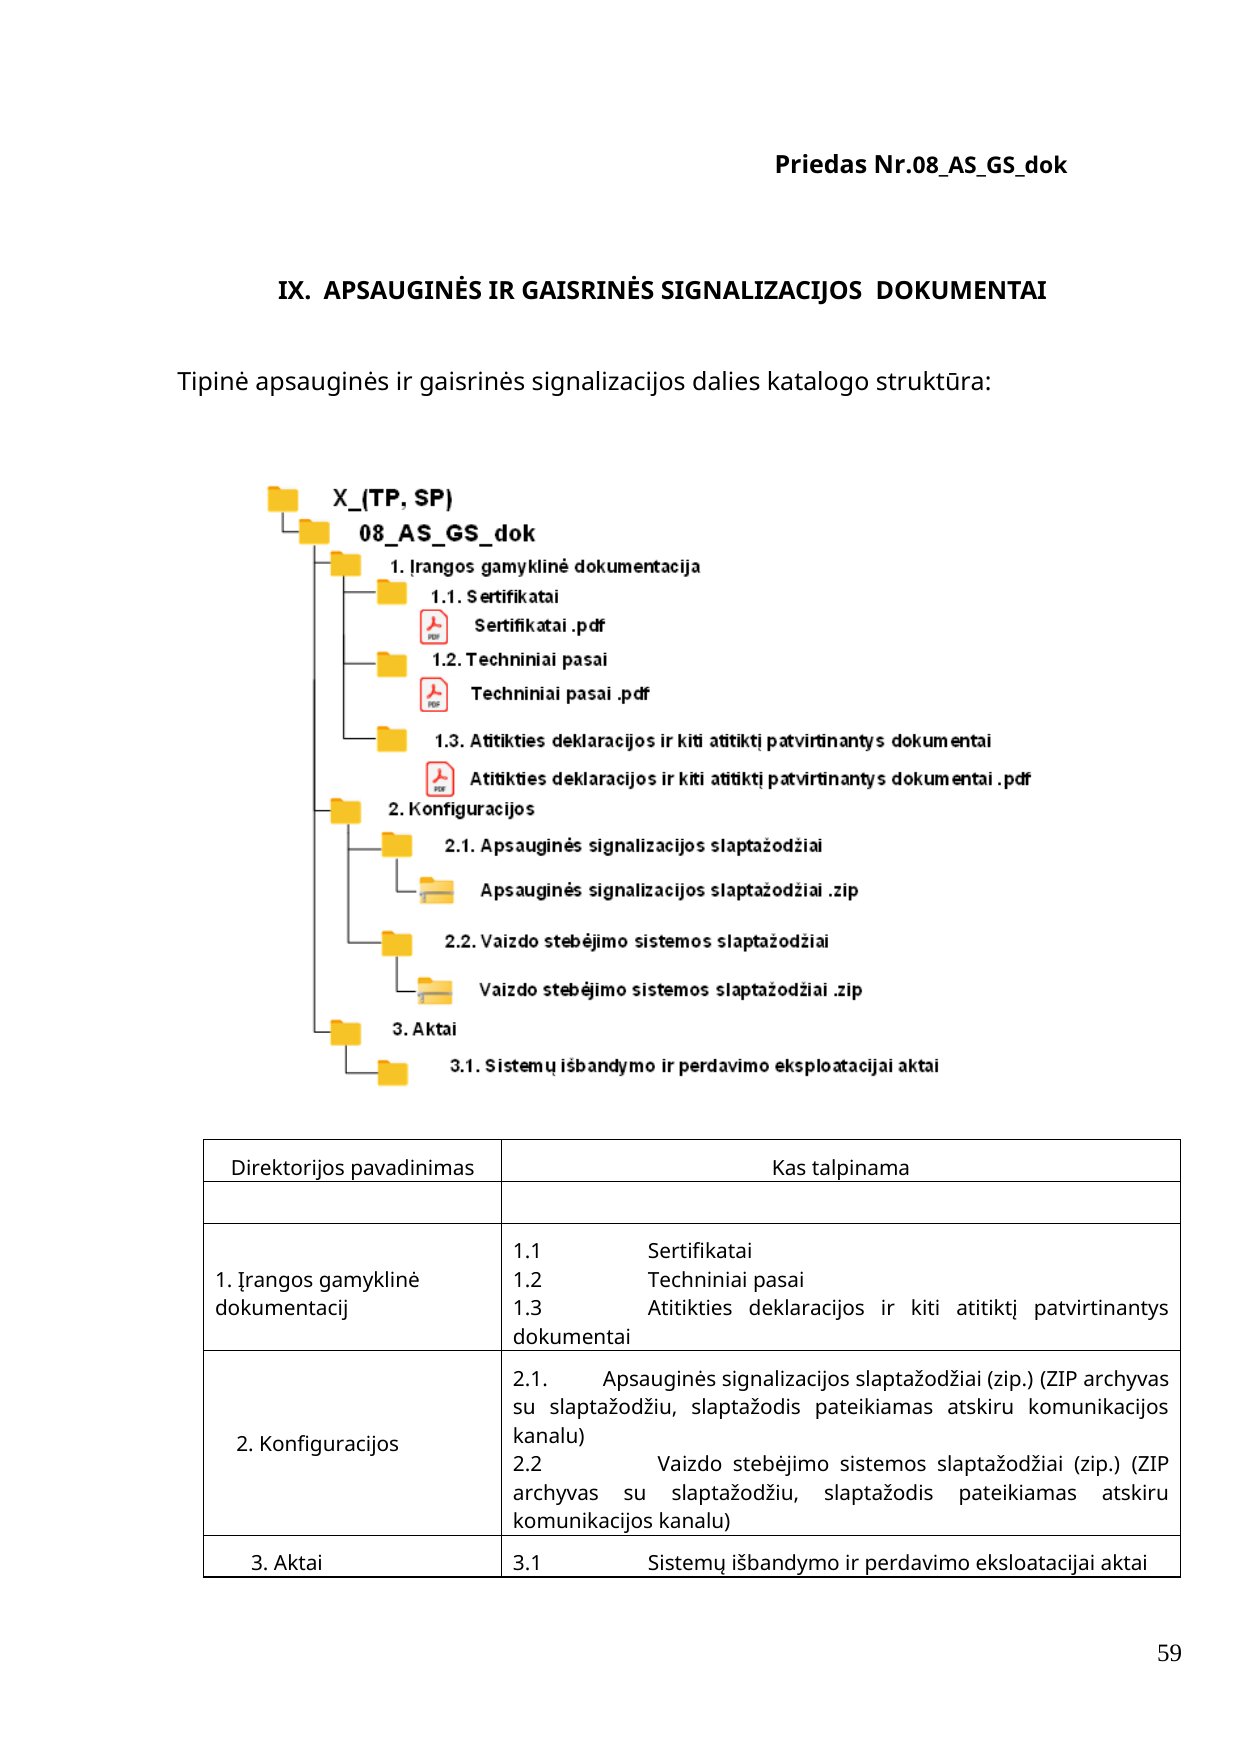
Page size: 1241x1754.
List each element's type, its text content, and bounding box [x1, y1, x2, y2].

picture [250, 459, 1039, 1105]
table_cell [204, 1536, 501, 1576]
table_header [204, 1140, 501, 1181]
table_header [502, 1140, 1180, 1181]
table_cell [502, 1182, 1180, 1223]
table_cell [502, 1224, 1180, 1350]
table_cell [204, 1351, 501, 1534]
subtitle Apsauginės ir gaisrinės signalizacijos dokumentai [177, 273, 1182, 307]
text Priedas Nr.08_AS_GS_dok [177, 147, 1182, 181]
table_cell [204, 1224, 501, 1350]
text Tipinė apsauginės ir gaisrinės signalizacijos dalies katalogo struktūra: [177, 363, 1182, 397]
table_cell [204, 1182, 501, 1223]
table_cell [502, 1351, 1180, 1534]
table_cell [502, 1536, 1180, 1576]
